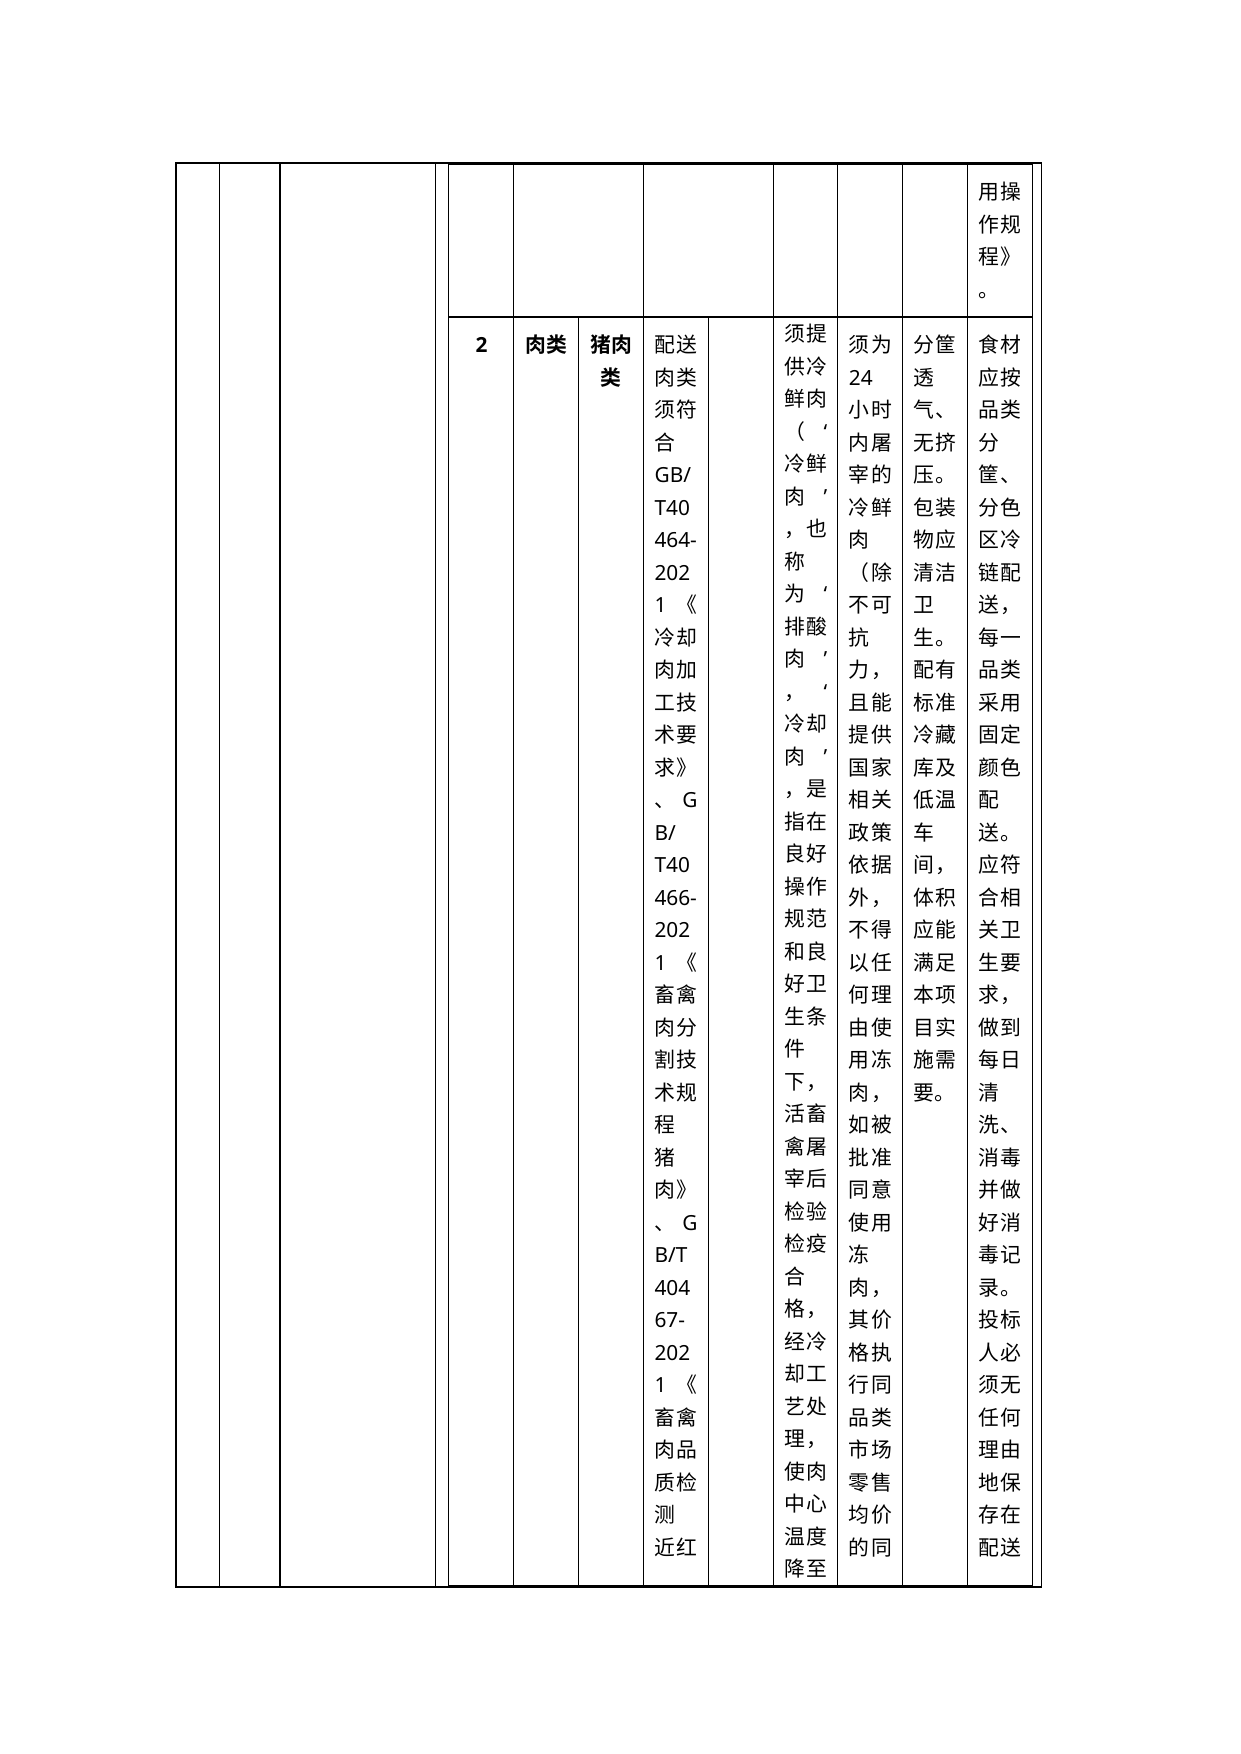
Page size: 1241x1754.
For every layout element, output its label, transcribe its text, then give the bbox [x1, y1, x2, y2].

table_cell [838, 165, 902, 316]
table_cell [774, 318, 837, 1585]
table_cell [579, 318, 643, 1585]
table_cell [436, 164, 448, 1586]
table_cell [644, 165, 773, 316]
table_cell [220, 164, 279, 1586]
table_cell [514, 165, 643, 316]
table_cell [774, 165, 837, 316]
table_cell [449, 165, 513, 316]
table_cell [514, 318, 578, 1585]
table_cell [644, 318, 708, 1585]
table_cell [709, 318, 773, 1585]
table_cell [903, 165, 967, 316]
table_cell 1 [177, 164, 219, 1586]
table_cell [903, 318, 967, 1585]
table_cell [281, 164, 435, 1586]
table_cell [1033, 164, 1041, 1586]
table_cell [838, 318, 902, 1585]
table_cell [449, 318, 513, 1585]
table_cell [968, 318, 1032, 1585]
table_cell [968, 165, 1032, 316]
